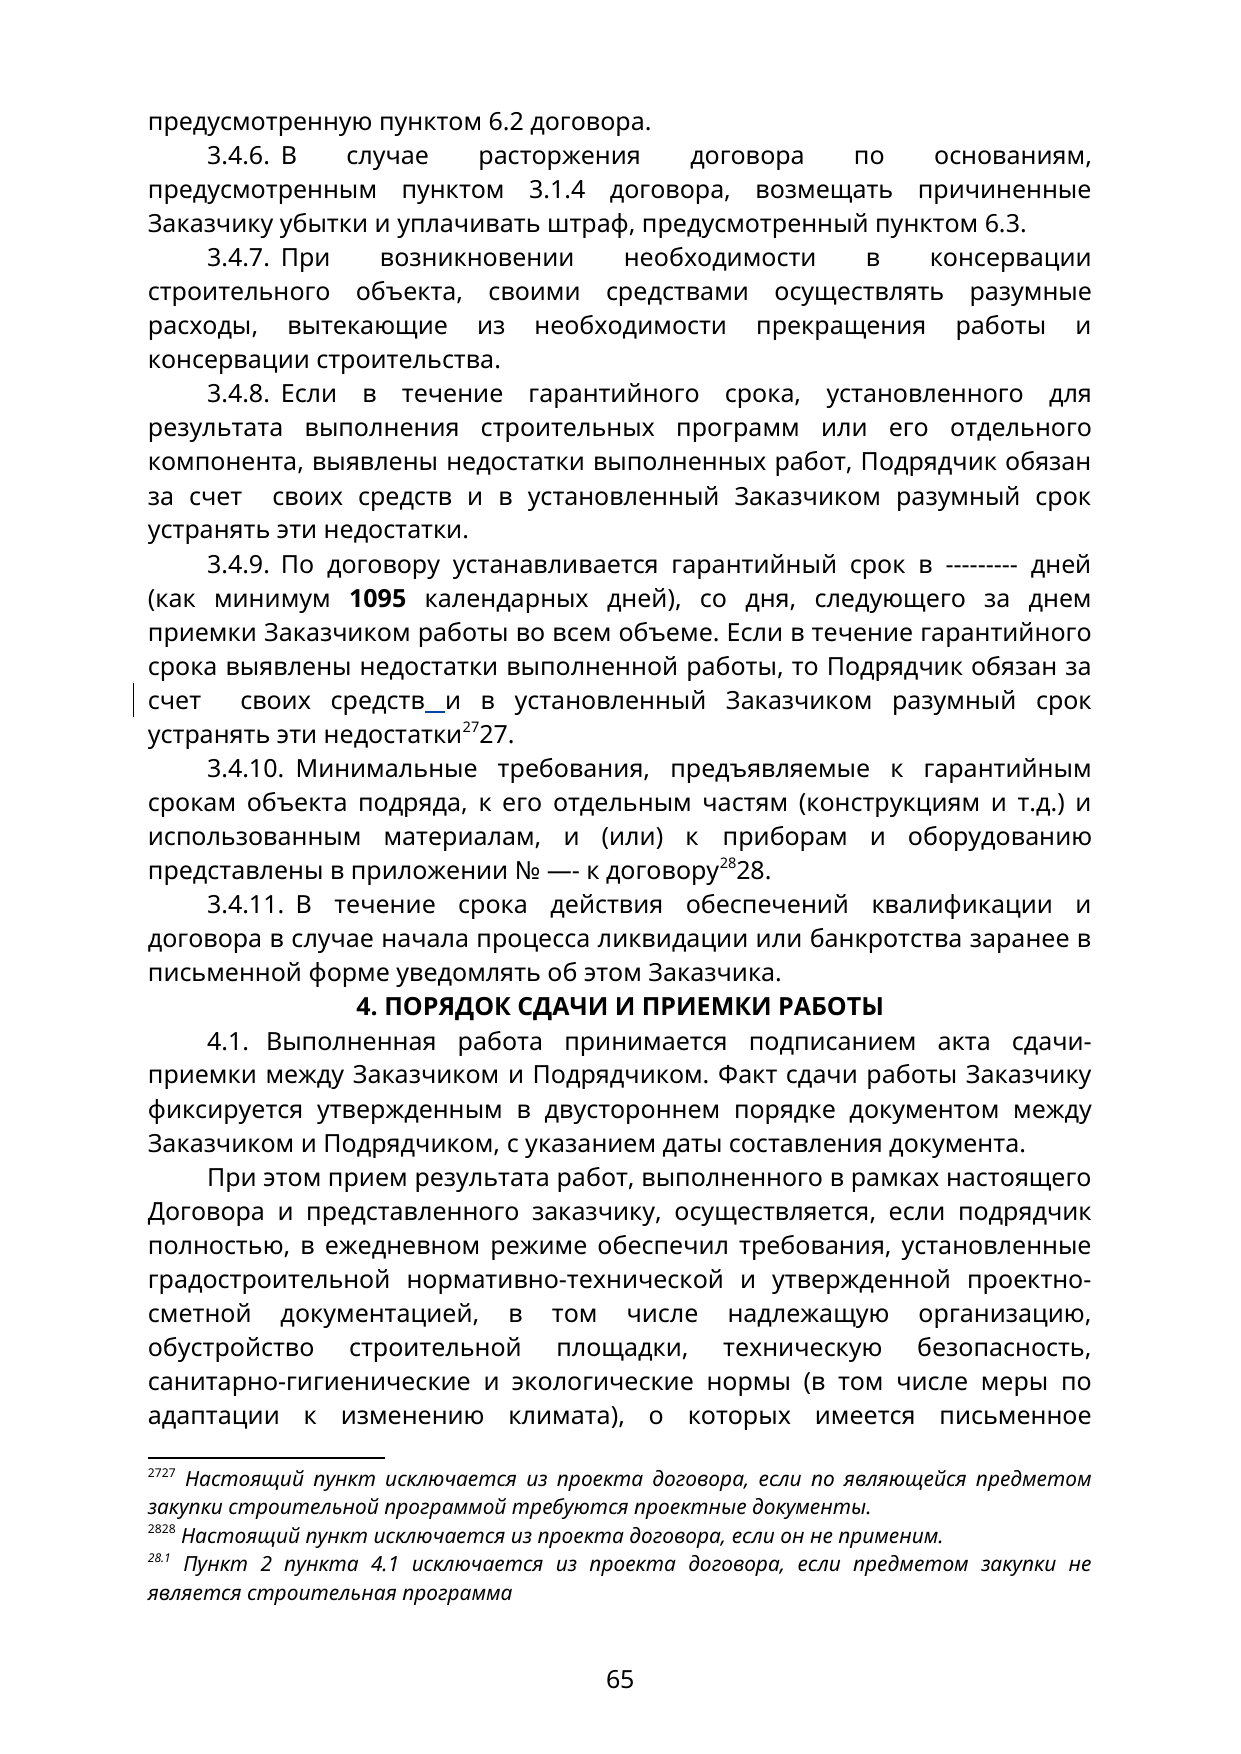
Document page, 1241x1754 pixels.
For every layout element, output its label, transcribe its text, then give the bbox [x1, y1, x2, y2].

text 3.4.11. В течение срока действия обеспечений квалификации и договора в случае начала процесса ликвидации или банкротства заранее в письменной форме уведомлять об этом Заказчика. [148, 887, 1092, 989]
text 3.4.8. Если в течение гарантийного срока, установленного для результата выполнения строительных программ или его отдельного компонента, выявлены недостатки выполненных работ, Подрядчик обязан за счет своих средств и в установленный Заказчиком разумный срок устранять эти недостатки. [148, 376, 1092, 546]
text 3.4.9. По договору устанавливается гарантийный срок в --------- дней (как минимум 1095 календарных дней), со дня, следующего за днем приемки Заказчиком работы во всем объеме. Если в течение гарантийного срока выявлены недостатки выполненной работы, то Подрядчик обязан за счет своих средстви в установленный Заказчиком разумный срок устранять эти недостатки27. [148, 546, 1092, 751]
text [148, 1159, 1092, 1432]
text 4.1. Выполненная работа принимается подписанием акта сдачи-приемки между Заказчиком и Подрядчиком. Факт сдачи работы Заказчику фиксируется утвержденным в двустороннем порядке документом между Заказчиком и Подрядчиком, с указанием даты составления документа. [148, 1023, 1092, 1159]
text 3.4.7. При возникновении необходимости в консервации строительного объекта, своими средствами осуществлять разумные расходы, вытекающие из необходимости прекращения работы и консервации строительства. [148, 240, 1092, 376]
text 3.4.6. В случае расторжения договора по основаниям, предусмотренным пунктом 3.1.4 договора, возмещать причиненные Заказчику убытки и уплачивать штраф, предусмотренный пунктом 6.3. [148, 137, 1092, 240]
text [148, 103, 1092, 137]
text 3.4.10. Минимальные требования, предъявляемые к гарантийным срокам объекта подряда, к его отдельным частям (конструкциям и т.д.) и использованным материалам, и (или) к приборам и оборудованию представлены в приложении № —- к договору28. [148, 751, 1092, 887]
text 4. ПОРЯДОК СДАЧИ И ПРИЕМКИ РАБОТЫ [148, 989, 1092, 1023]
